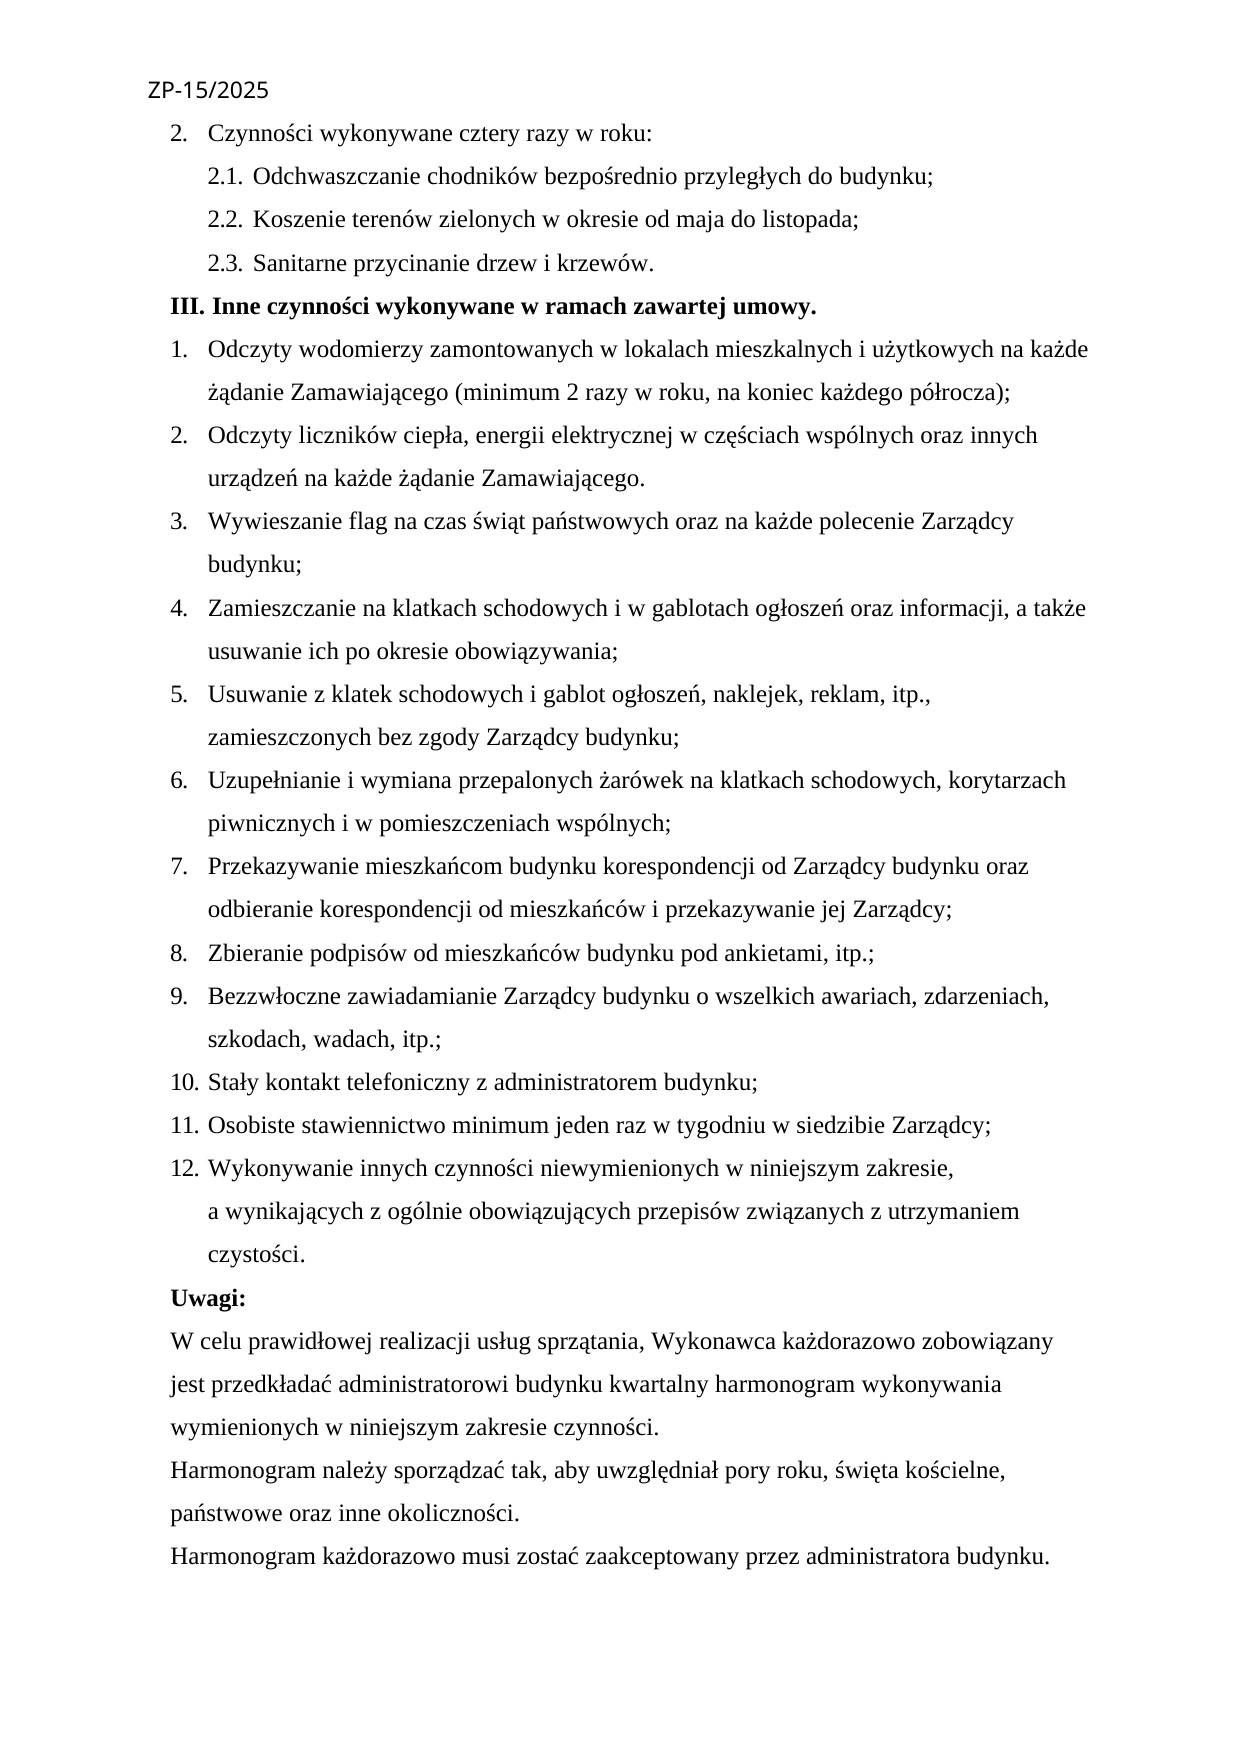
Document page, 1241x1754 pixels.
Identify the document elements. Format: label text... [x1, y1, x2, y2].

list Zamieszczanie na klatkach schodowych i w gablotach ogłoszeń oraz informacji, a także usuwanie ich po okresie obowiązywania; [170, 593, 1093, 664]
list Bezzwłoczne zawiadamianie Zarządcy budynku o wszelkich awariach, zdarzeniach, szkodach, wadach, itp.; [170, 981, 1093, 1053]
list Sanitarne przycinanie drzew i krzewów. [207, 248, 1093, 276]
list Inne czynności wykonywane w ramach zawartej umowy. [170, 291, 1093, 319]
list Wykonywanie innych czynności niewymienionych w niniejszym zakresie, [170, 1153, 1093, 1182]
list Przekazywanie mieszkańcom budynku korespondencji od Zarządcy budynku oraz odbieranie korespondencji od mieszkańców i przekazywanie jej Zarządcy; [170, 851, 1093, 923]
list Odczyty wodomierzy zamontowanych w lokalach mieszkalnych i użytkowych na każde żądanie Zamawiającego (minimum 2 razy w roku, na koniec każdego półrocza); [170, 334, 1093, 406]
list Odchwaszczanie chodników bezpośrednio przyległych do budynku; [207, 161, 1093, 190]
text Harmonogram każdorazowo musi zostać zaakceptowany przez administratora budynku. [170, 1541, 1093, 1570]
list Osobiste stawiennictwo minimum jeden raz w tygodniu w siedzibie Zarządcy; [170, 1110, 1093, 1139]
text Uwagi: [170, 1283, 1093, 1311]
text Harmonogram należy sporządzać tak, aby uwzględniał pory roku, święta kościelne, państwowe oraz inne okoliczności. [170, 1455, 1093, 1527]
list Zbieranie podpisów od mieszkańców budynku pod ankietami, itp.; [170, 938, 1093, 966]
text W celu prawidłowej realizacji usług sprzątania, Wykonawca każdorazowo zobowiązany jest przedkładać administratorowi budynku kwartalny harmonogram wykonywania [170, 1326, 1093, 1398]
list Odczyty liczników ciepła, energii elektrycznej w częściach wspólnych oraz innych urządzeń na każde żądanie Zamawiającego. [170, 420, 1093, 492]
list Stały kontakt telefoniczny z administratorem budynku; [170, 1067, 1093, 1096]
list Wywieszanie flag na czas świąt państwowych oraz na każde polecenie Zarządcy budynku; [170, 506, 1093, 578]
list Czynności wykonywane cztery razy w roku: [170, 118, 1093, 147]
text a wynikających z ogólnie obowiązujących przepisów związanych z utrzymaniem czystości. [208, 1196, 1093, 1268]
list Koszenie terenów zielonych w okresie od maja do listopada; [207, 204, 1093, 233]
text wymienionych w niniejszym zakresie czynności. [170, 1412, 1093, 1441]
list Uzupełnianie i wymiana przepalonych żarówek na klatkach schodowych, korytarzach piwnicznych i w pomieszczeniach wspólnych; [170, 765, 1093, 837]
list Usuwanie z klatek schodowych i gablot ogłoszeń, naklejek, reklam, itp., zamieszczonych bez zgody Zarządcy budynku; [170, 679, 1093, 751]
